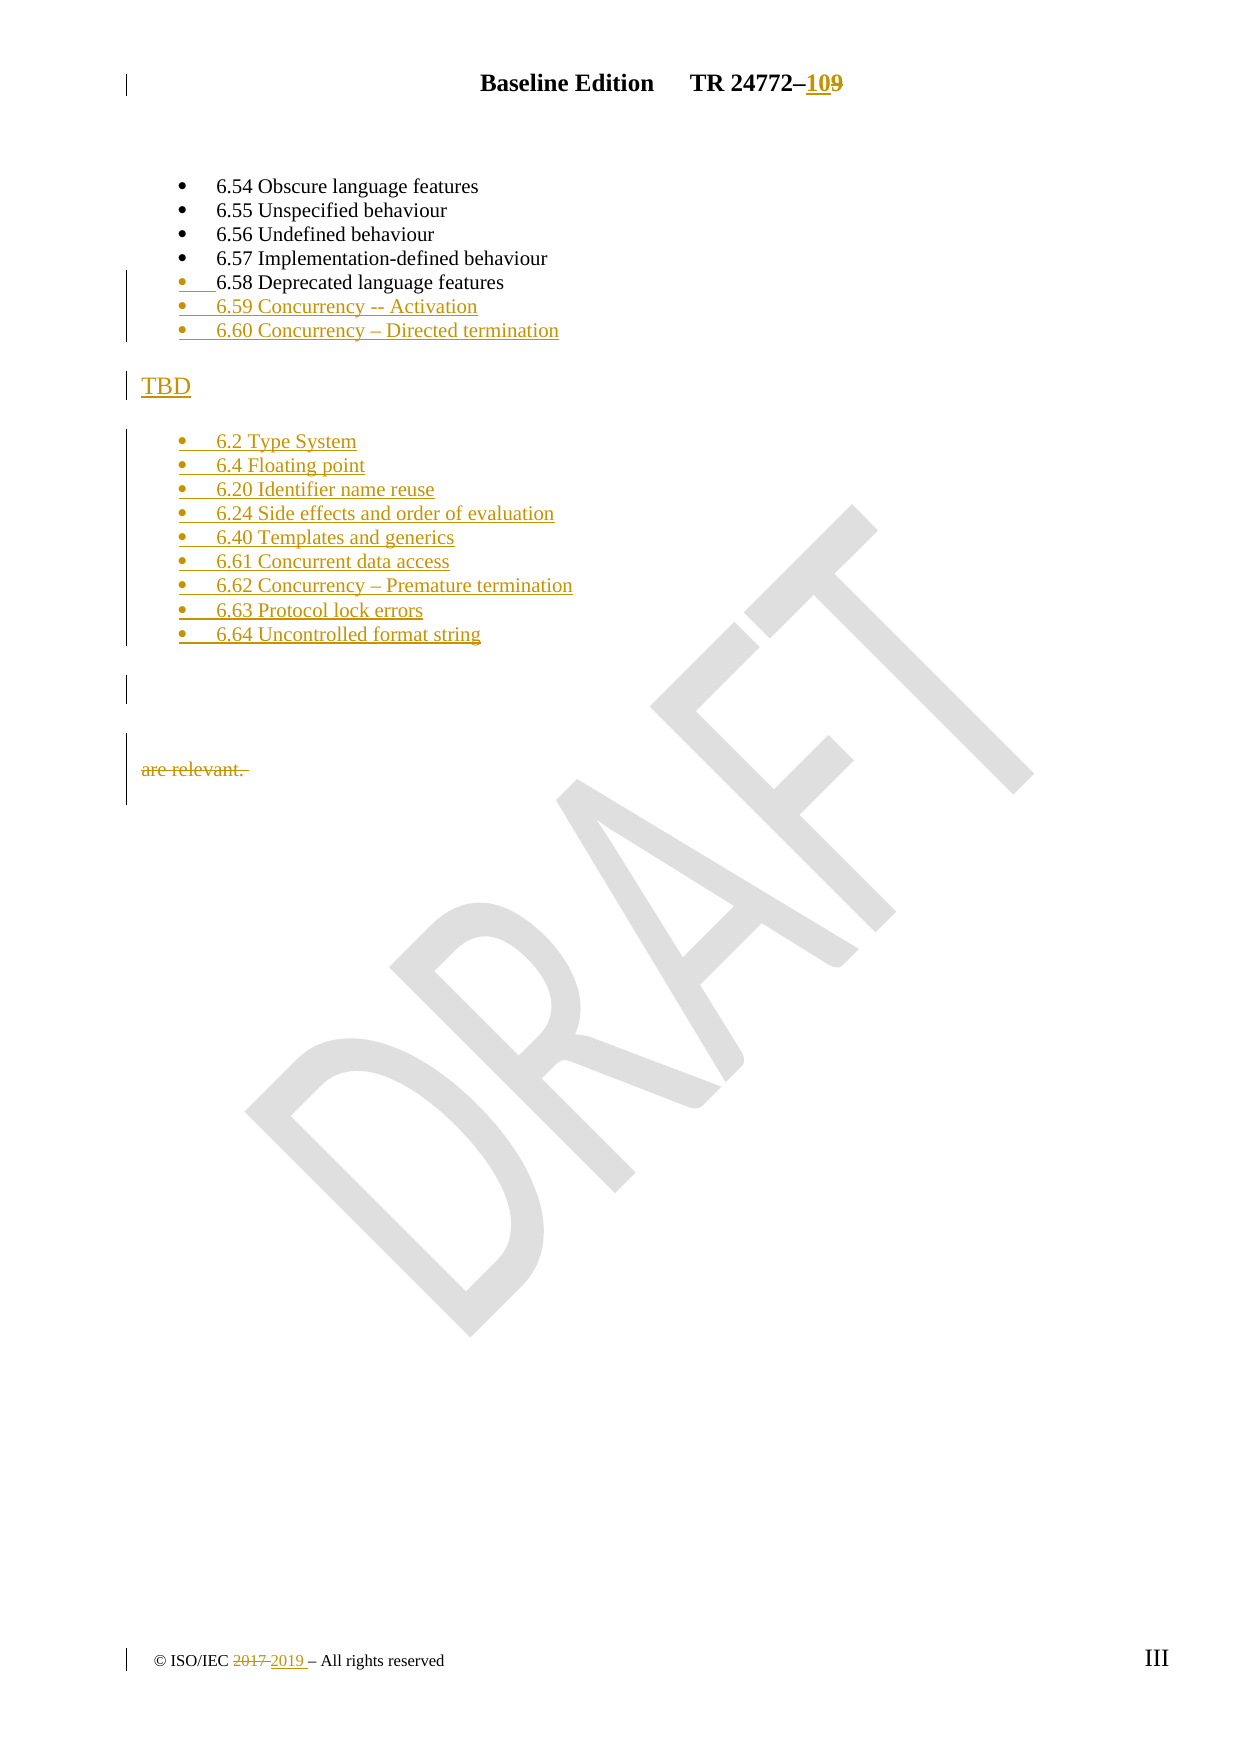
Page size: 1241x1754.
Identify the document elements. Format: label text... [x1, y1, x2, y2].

list 6.56 Undefined behaviour [178, 222, 1182, 246]
list 6.57 Implementation-defined behaviour [178, 246, 1182, 270]
list 6.58 Deprecated language features [178, 270, 1182, 294]
list 6.54 Obscure language features [178, 173, 1182, 198]
list 6.55 Unspecified behaviour [178, 198, 1182, 222]
